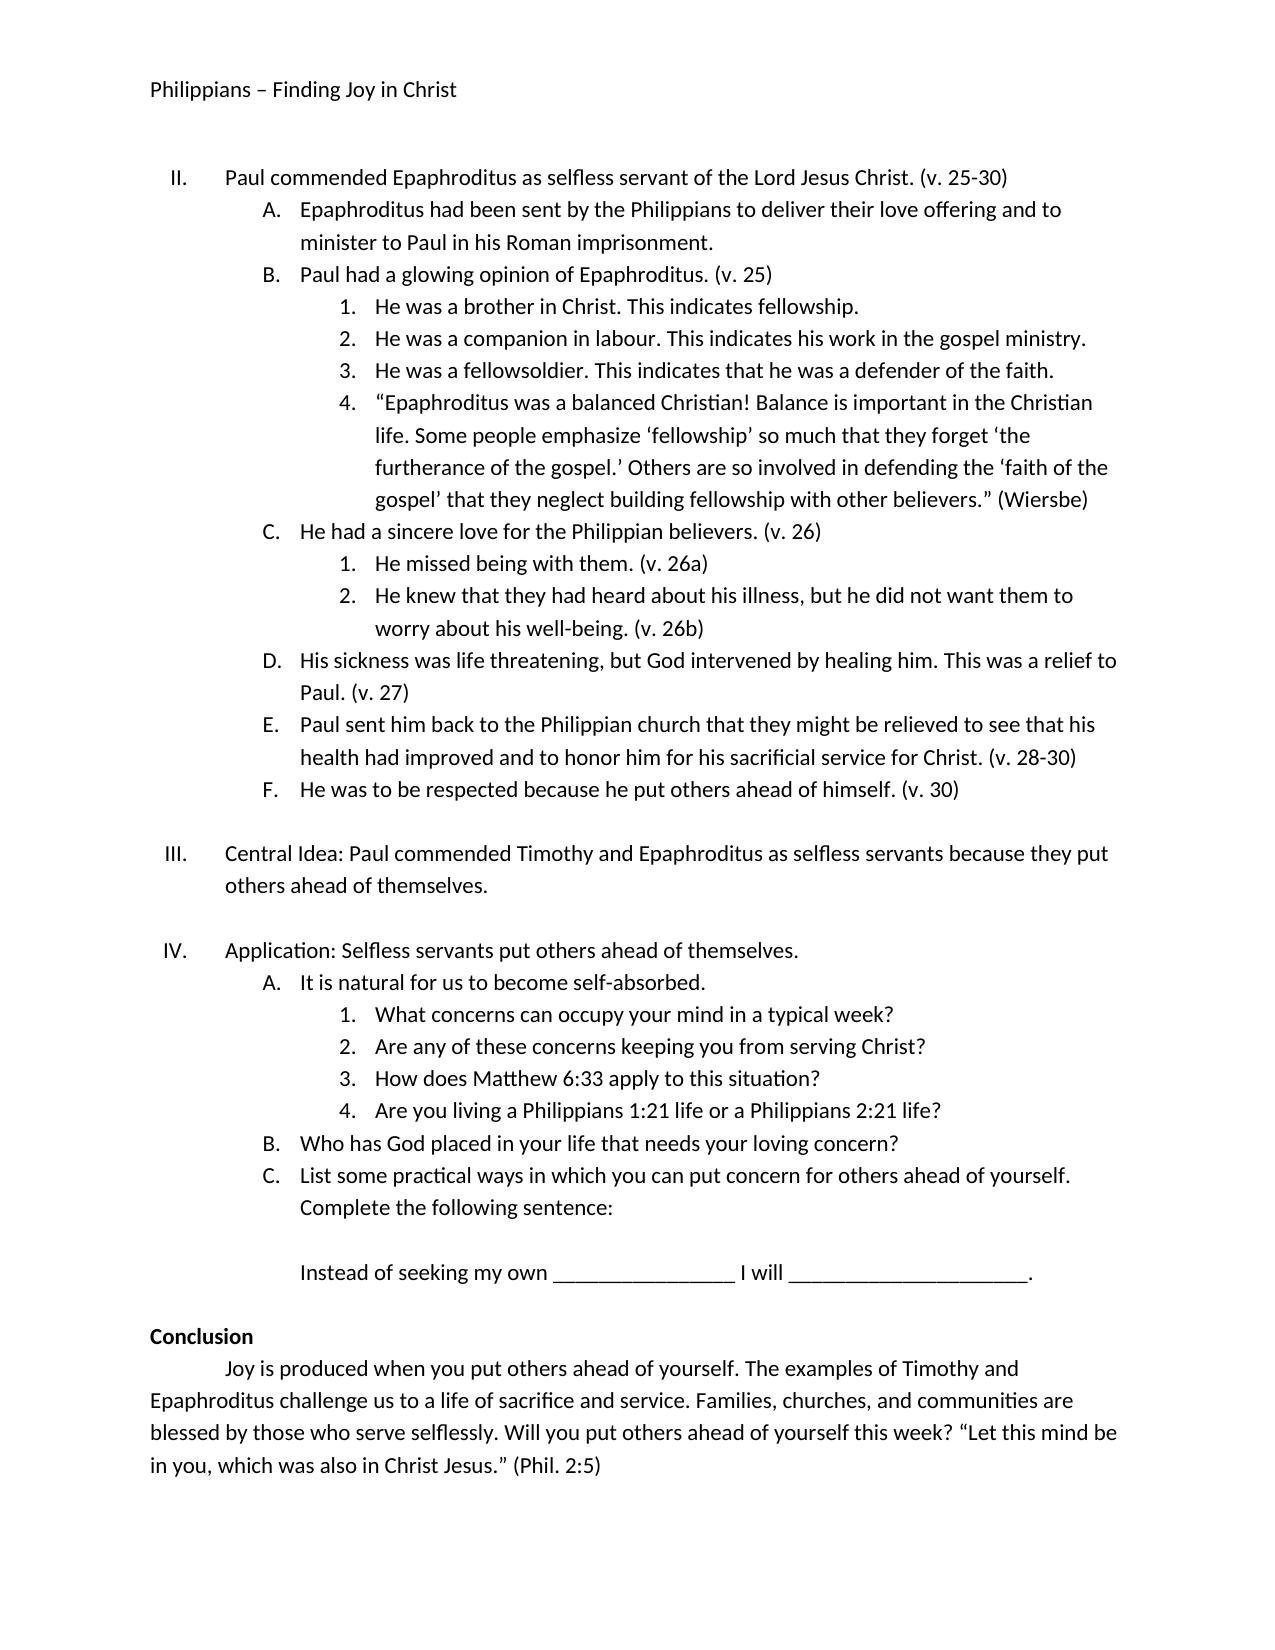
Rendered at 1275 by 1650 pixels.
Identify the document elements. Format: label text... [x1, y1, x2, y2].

list What concerns can occupy your mind in a typical week? [356, 1000, 1125, 1028]
list Are any of these concerns keeping you from serving Christ? [356, 1032, 1125, 1060]
list Paul sent him back to the Philippian church that they might be relieved to see that his health had improved and to honor him for his sacrificial service for Christ. (v. 28-30) [262, 710, 1125, 771]
list He was to be respected because he put others ahead of himself. (v. 30) [262, 775, 1125, 803]
text Joy is produced when you put others ahead of yourself. The examples of Timothy and Epaphroditus challenge us to a life of sacrifice and service. Families, churches, and communities are blessed by those who serve selflessly. Will you put others ahead of yourself this week? “Let this mind be in you, which was also in Christ Jesus.” (Phil. 2:5) [150, 1354, 1125, 1479]
list It is natural for us to become self-absorbed. [262, 968, 1125, 996]
list Central Idea: Paul commended Timothy and Epaphroditus as selfless servants because they put others ahead of themselves. [187, 839, 1125, 899]
text Conclusion [150, 1322, 1125, 1350]
list He was a companion in labour. This indicates his work in the gospel ministry. [356, 324, 1125, 352]
list Paul had a glowing opinion of Epaphroditus. (v. 25) [262, 260, 1125, 288]
list He was a fellowsoldier. This indicates that he was a defender of the faith. [356, 356, 1125, 384]
list Who has God placed in your life that needs your loving concern? [262, 1129, 1125, 1157]
list He missed being with them. (v. 26a) [356, 549, 1125, 577]
list How does Matthew 6:33 apply to this situation? [356, 1064, 1125, 1092]
list He was a brother in Christ. This indicates fellowship. [356, 292, 1125, 320]
list “Epaphroditus was a balanced Christian! Balance is important in the Christian life. Some people emphasize ‘fellowship’ so much that they forget ‘the furtherance of the gospel.’ Others are so involved in defending the ‘faith of the gospel’ that they neglect building fellowship with other believers.” (Wiersbe) [356, 388, 1125, 513]
list Instead of seeking my own ________________ I will _____________________. [300, 1258, 1125, 1286]
list List some practical ways in which you can put concern for others ahead of yourself. Complete the following sentence: [262, 1161, 1125, 1221]
list He had a sincere love for the Philippian believers. (v. 26) [262, 517, 1125, 545]
list Are you living a Philippians 1:21 life or a Philippians 2:21 life? [356, 1097, 1125, 1125]
list Application: Selfless servants put others ahead of themselves. [187, 936, 1125, 964]
list His sickness was life threatening, but God intervened by healing him. This was a relief to Paul. (v. 27) [262, 646, 1125, 706]
list Epaphroditus had been sent by the Philippians to deliver their love offering and to minister to Paul in his Roman imprisonment. [262, 195, 1125, 256]
list He knew that they had heard about his illness, but he did not want them to worry about his well-being. (v. 26b) [356, 582, 1125, 642]
list Paul commended Epaphroditus as selfless servant of the Lord Jesus Christ. (v. 25-30) [187, 163, 1125, 191]
